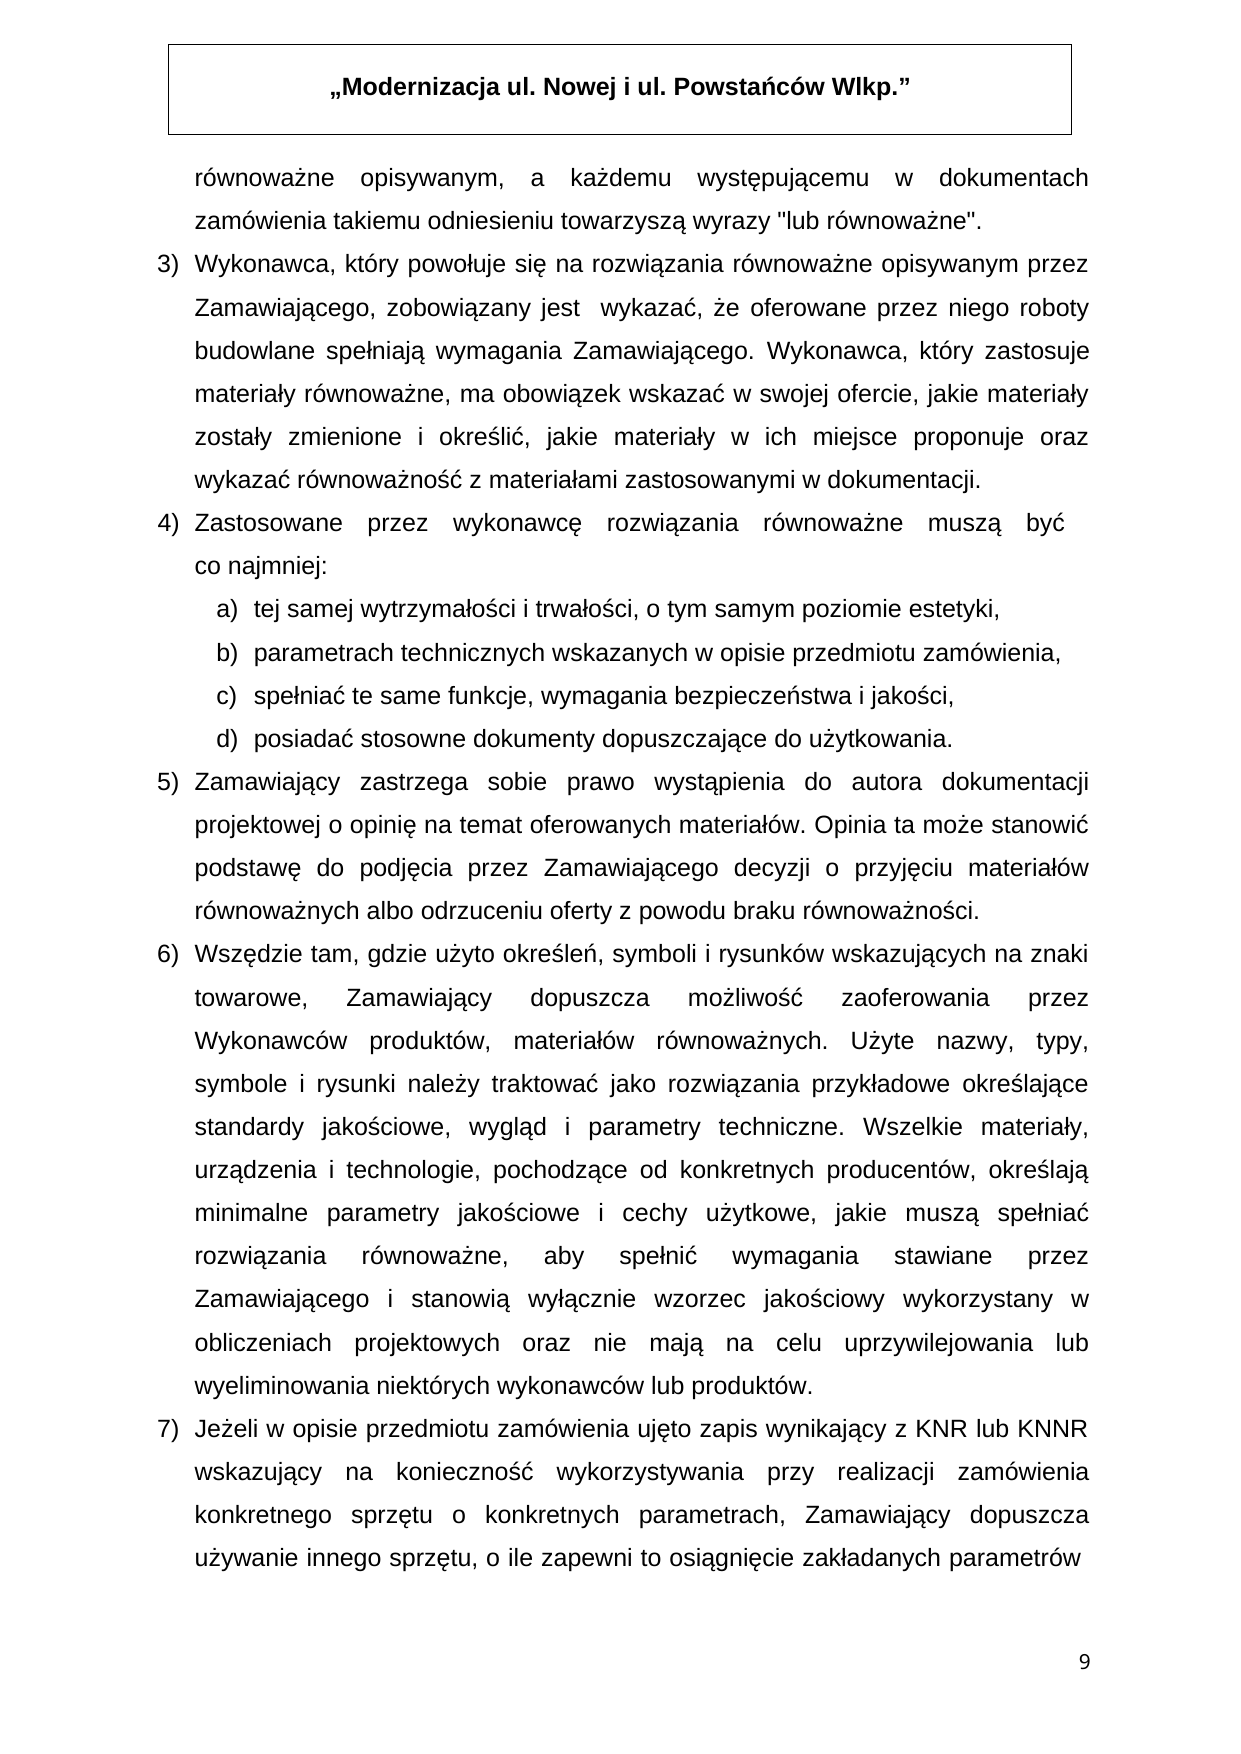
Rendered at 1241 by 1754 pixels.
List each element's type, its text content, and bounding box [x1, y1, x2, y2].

list parametrach technicznych wskazanych w opisie przedmiotu zamówienia, [216, 637, 1090, 666]
list posiadać stosowne dokumenty dopuszczające do użytkowania. [216, 724, 1090, 752]
list Zastosowane przez wykonawcę rozwiązania równoważne muszą być co najmniej: [157, 508, 1090, 580]
list Wszędzie tam, gdzie użyto określeń, symboli i rysunków wskazujących na znaki towarowe, Zamawiający dopuszcza możliwość zaoferowania przez Wykonawców produktów, materiałów równoważnych. Użyte nazwy, typy, symbole i rysunki należy traktować jako rozwiązania przykładowe określające standardy jakościowe, wygląd i parametry techniczne. Wszelkie materiały, urządzenia i technologie, pochodzące od konkretnych producentów, określają minimalne parametry jakościowe i cechy użytkowe, jakie muszą spełniać rozwiązania równoważne, aby spełnić wymagania stawiane przez Zamawiającego i stanowią wyłącznie wzorzec jakościowy wykorzystany w obliczeniach projektowych oraz nie mają na celu uprzywilejowania lub wyeliminowania niektórych wykonawców lub produktów. [157, 939, 1090, 1399]
list Wykonawca, który powołuje się na rozwiązania równoważne opisywanym przez Zamawiającego, zobowiązany jest wykazać, że oferowane przez niego roboty budowlane spełniają wymagania Zamawiającego. Wykonawca, który zastosuje materiały równoważne, ma obowiązek wskazać w swojej ofercie, jakie materiały zostały zmienione i określić, jakie materiały w ich miejsce proponuje oraz wykazać równoważność z materiałami zastosowanymi w dokumentacji. [157, 249, 1090, 494]
list Zamawiający zastrzega sobie prawo wystąpienia do autora dokumentacji projektowej o opinię na temat oferowanych materiałów. Opinia ta może stanowić podstawę do podjęcia przez Zamawiającego decyzji o przyjęciu materiałów równoważnych albo odrzuceniu oferty z powodu braku równoważności. [157, 767, 1090, 925]
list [157, 163, 1090, 235]
list spełniać te same funkcje, wymagania bezpieczeństwa i jakości, [216, 681, 1090, 709]
list tej samej wytrzymałości i trwałości, o tym samym poziomie estetyki, [216, 594, 1090, 623]
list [157, 1414, 1090, 1572]
